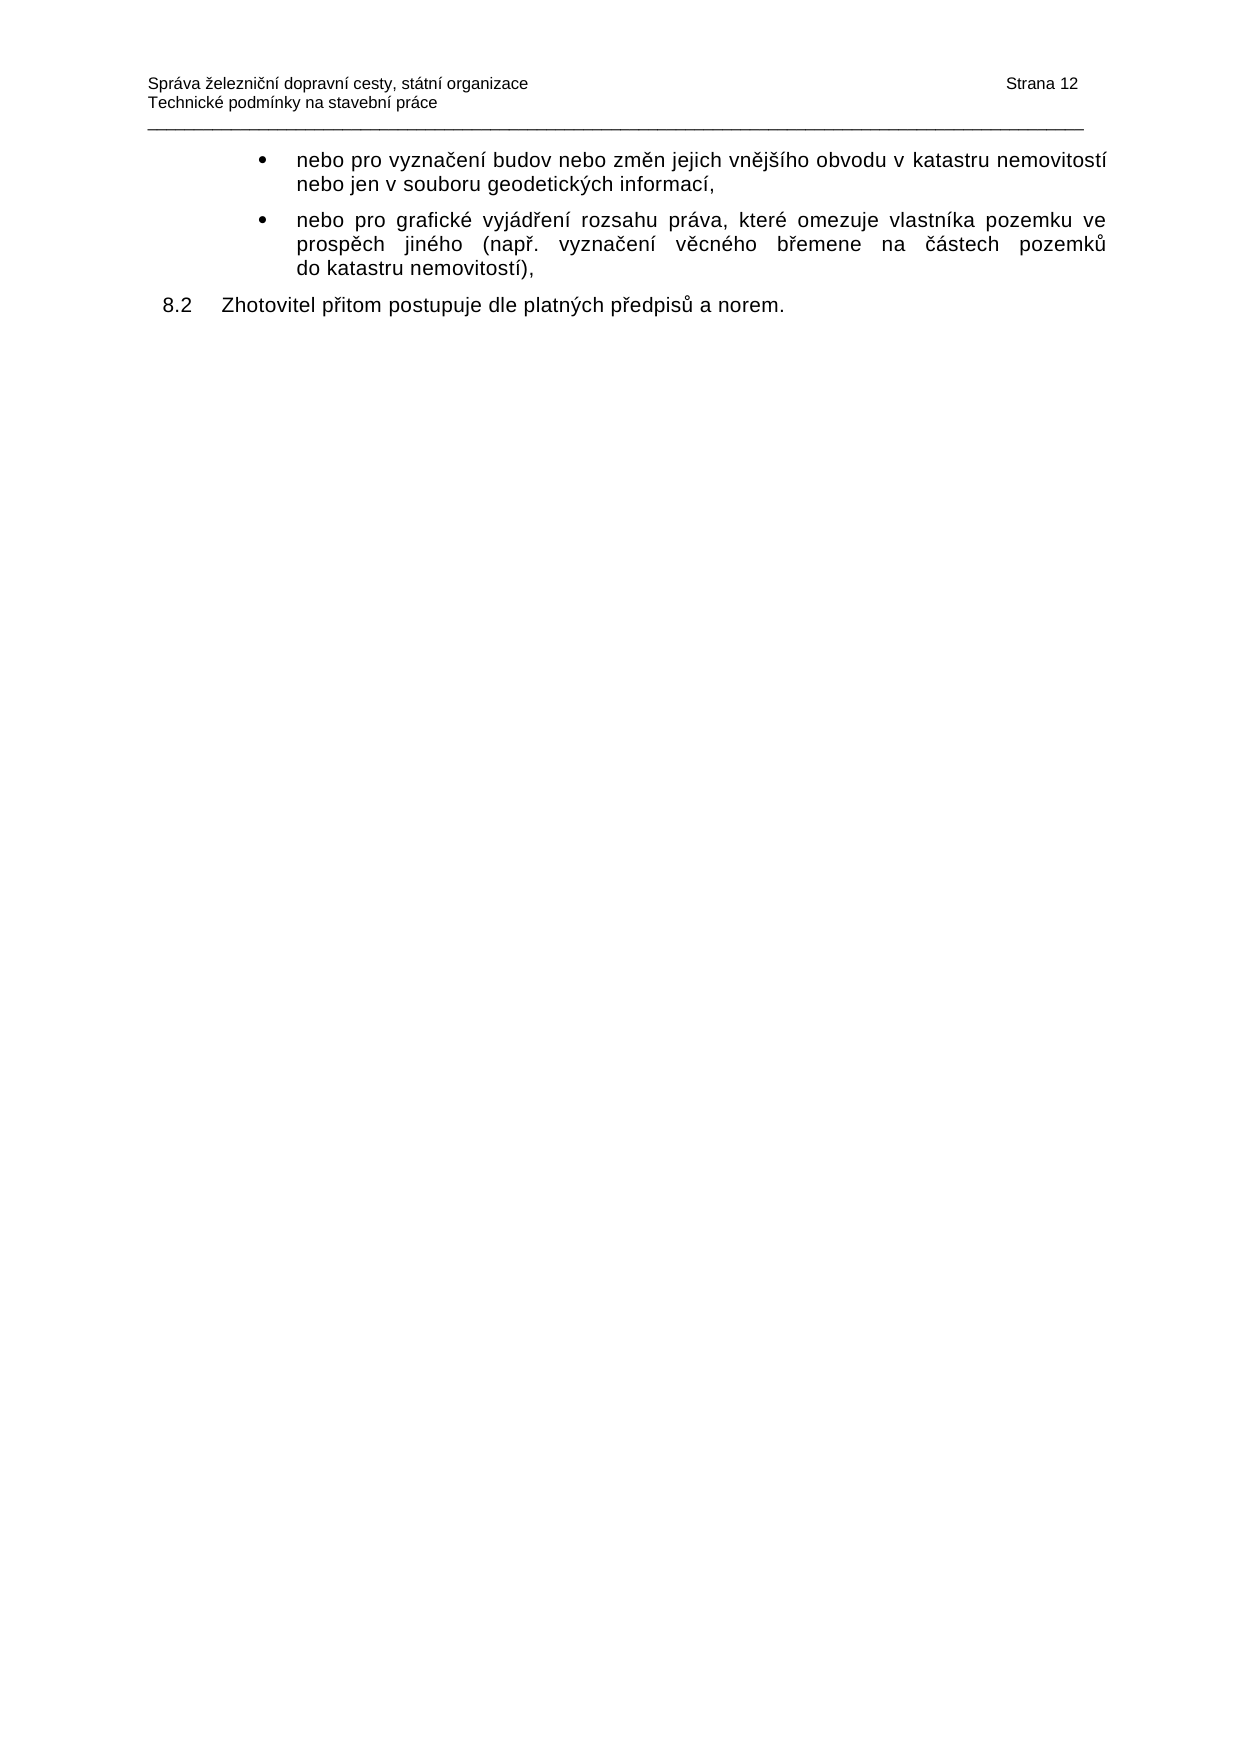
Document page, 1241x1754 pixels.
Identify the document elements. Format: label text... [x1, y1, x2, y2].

subtitle Zhotovitel přitom postupuje dle platných předpisů a norem. [162, 293, 1107, 317]
subtitle nebo pro vyznačení budov nebo změn jejich vnějšího obvodu v katastru nemovitostí nebo jen v souboru geodetických informací, [259, 148, 1107, 196]
subtitle nebo pro grafické vyjádření rozsahu práva, které omezuje vlastníka pozemku ve prospěch jiného (např. vyznačení věcného břemene na částech pozemků do katastru nemovitostí), [259, 208, 1107, 280]
